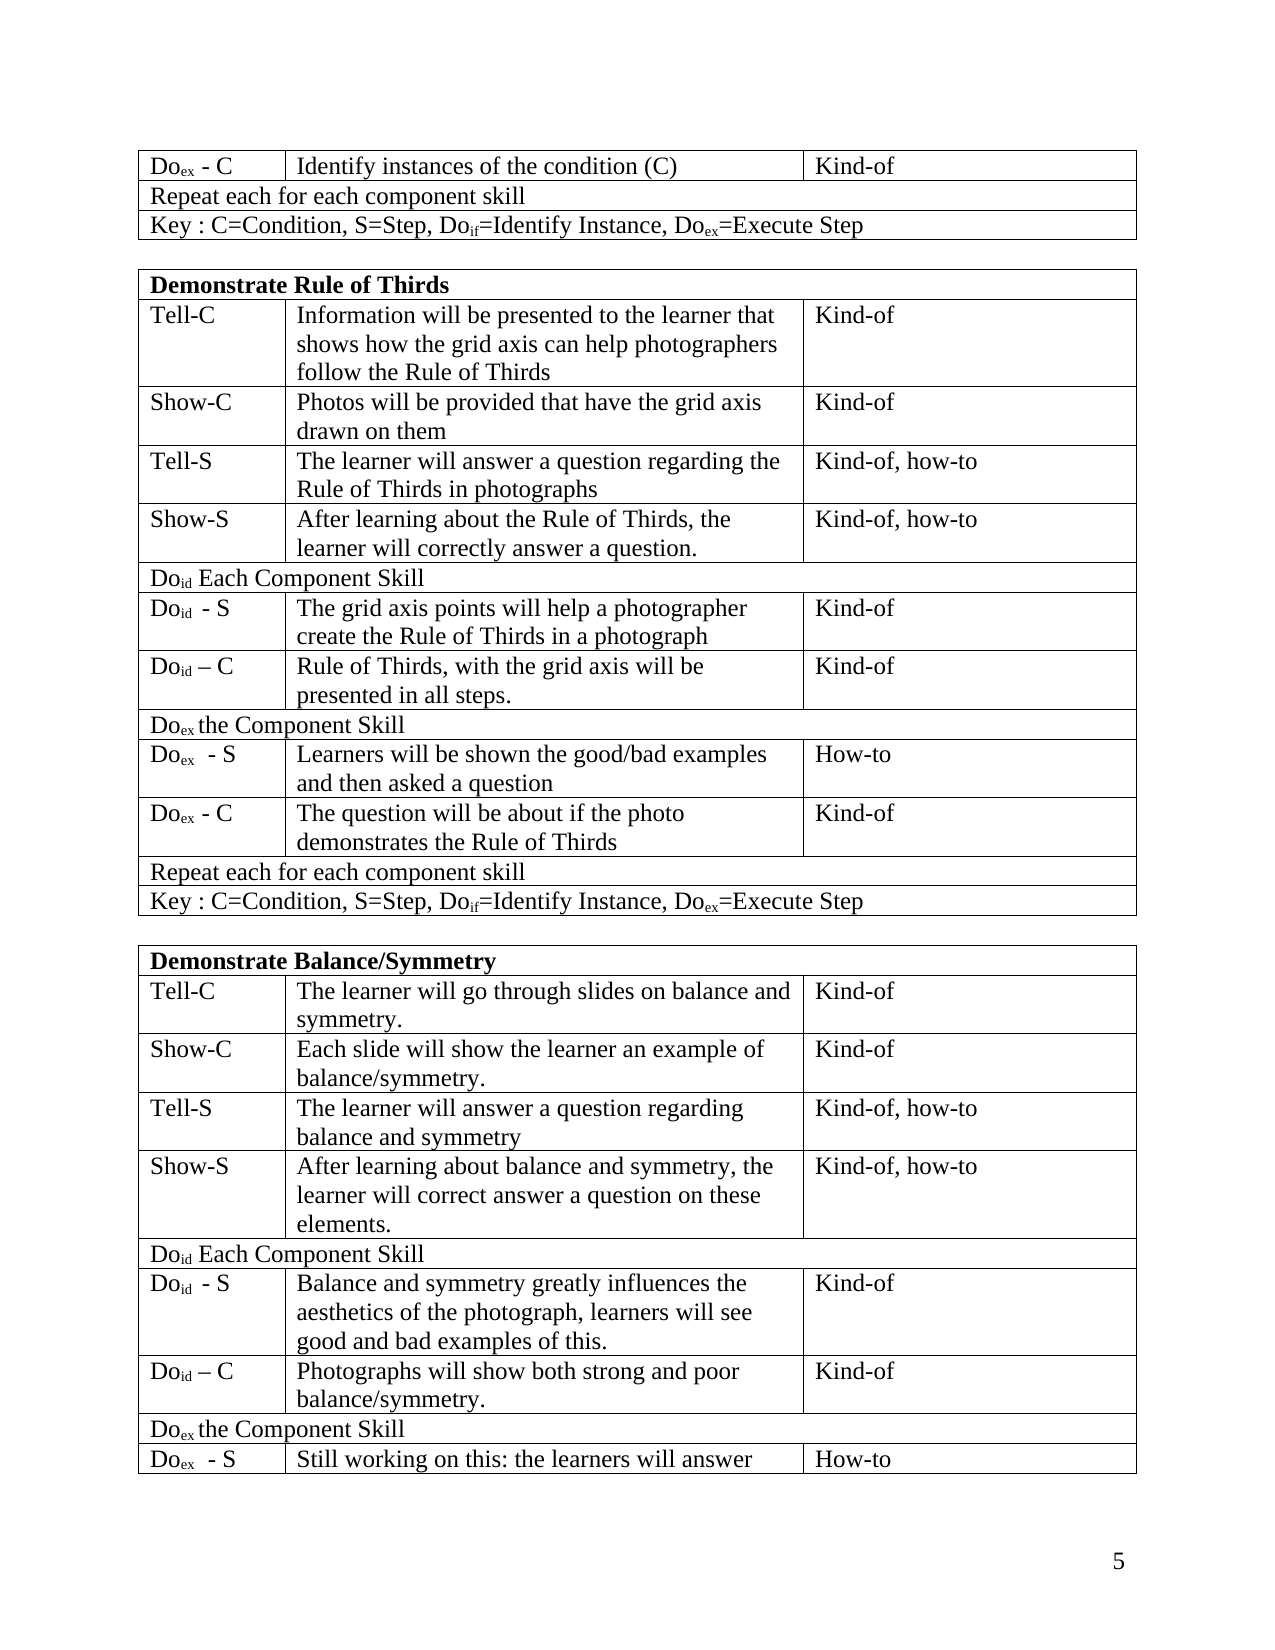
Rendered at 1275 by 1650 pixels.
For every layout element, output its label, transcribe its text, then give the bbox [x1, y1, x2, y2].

table_cell Information will be presented to the learner that shows how the grid axis can help photographers follow the Rule of Thirds [286, 300, 803, 386]
table_cell Rule of Thirds, with the grid axis will be presented in all steps. [286, 651, 803, 709]
table_cell Doid – C [139, 651, 285, 709]
table_cell After learning about balance and symmetry, the learner will correct answer a question on these elements. [286, 1151, 803, 1238]
table_cell The learner will answer a question regarding the Rule of Thirds in photographs [286, 446, 803, 503]
table_cell Kind-of, how-to [804, 446, 1136, 503]
table_cell Kind-of [804, 651, 1136, 709]
table_cell Doid - S [139, 593, 285, 650]
table_cell How-to [804, 740, 1136, 797]
table_cell Photos will be provided that have the grid axis drawn on them [286, 387, 803, 445]
table_cell Doex the Component Skill [139, 710, 1136, 738]
table_cell Tell-C [139, 300, 285, 386]
table_cell Identify instances of the condition (C) [286, 151, 803, 180]
table_cell How-to [804, 1444, 1136, 1473]
table_cell Doex - S [139, 740, 285, 797]
table_cell Show-C [139, 1034, 285, 1092]
table_cell Learners will be shown the good/bad examples and then asked a question [286, 740, 803, 797]
table_cell Kind-of [804, 300, 1136, 386]
table_header Demonstrate Rule of Thirds [139, 270, 1136, 299]
table_cell Kind-of, how-to [804, 504, 1136, 562]
table_cell Each slide will show the learner an example of balance/symmetry. [286, 1034, 803, 1092]
table_cell Photographs will show both strong and poor balance/symmetry. [286, 1356, 803, 1413]
table_cell The learner will go through slides on balance and symmetry. [286, 976, 803, 1033]
table_cell Doex - C [139, 798, 285, 856]
table_cell Doex - S [139, 1444, 285, 1473]
table_cell Key : C=Condition, S=Step, Doif=Identify Instance, Doex=Execute Step [139, 886, 1136, 915]
table_cell Doid – C [139, 1356, 285, 1413]
table_cell Show-S [139, 504, 285, 562]
table_cell Kind-of [804, 976, 1136, 1033]
table_cell Doex - C [139, 151, 285, 180]
table_cell Tell-S [139, 446, 285, 503]
table_cell Key : C=Condition, S=Step, Doif=Identify Instance, Doex=Execute Step [139, 211, 1136, 239]
table_cell Kind-of [804, 798, 1136, 856]
table_cell Kind-of, how-to [804, 1151, 1136, 1238]
table_cell Doid - S [139, 1269, 285, 1355]
table_header Demonstrate Balance/Symmetry [139, 946, 1136, 975]
table_cell Show-C [139, 387, 285, 445]
table_cell Repeat each for each component skill [139, 857, 1136, 885]
table_cell The question will be about if the photo demonstrates the Rule of Thirds [286, 798, 803, 856]
table_cell The grid axis points will help a photographer create the Rule of Thirds in a photograph [286, 593, 803, 650]
table_cell The learner will answer a question regarding balance and symmetry [286, 1093, 803, 1150]
table_cell Kind-of [804, 593, 1136, 650]
table_cell Doid Each Component Skill [139, 1239, 1136, 1267]
table_cell Repeat each for each component skill [139, 181, 1136, 209]
table_cell Balance and symmetry greatly influences the aesthetics of the photograph, learners will see good and bad examples of this. [286, 1269, 803, 1355]
table_cell Kind-of [804, 1269, 1136, 1355]
table_cell Kind-of [804, 151, 1136, 180]
table_cell Doid Each Component Skill [139, 563, 1136, 592]
table_cell Tell-C [139, 976, 285, 1033]
table_cell Kind-of [804, 1356, 1136, 1413]
table_cell After learning about the Rule of Thirds, the learner will correctly answer a question. [286, 504, 803, 562]
table_cell Show-S [139, 1151, 285, 1238]
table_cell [286, 1444, 803, 1473]
table_cell Kind-of, how-to [804, 1093, 1136, 1150]
table_cell Tell-S [139, 1093, 285, 1150]
table_cell Kind-of [804, 1034, 1136, 1092]
table_cell Doex the Component Skill [139, 1414, 1136, 1443]
table_cell Kind-of [804, 387, 1136, 445]
